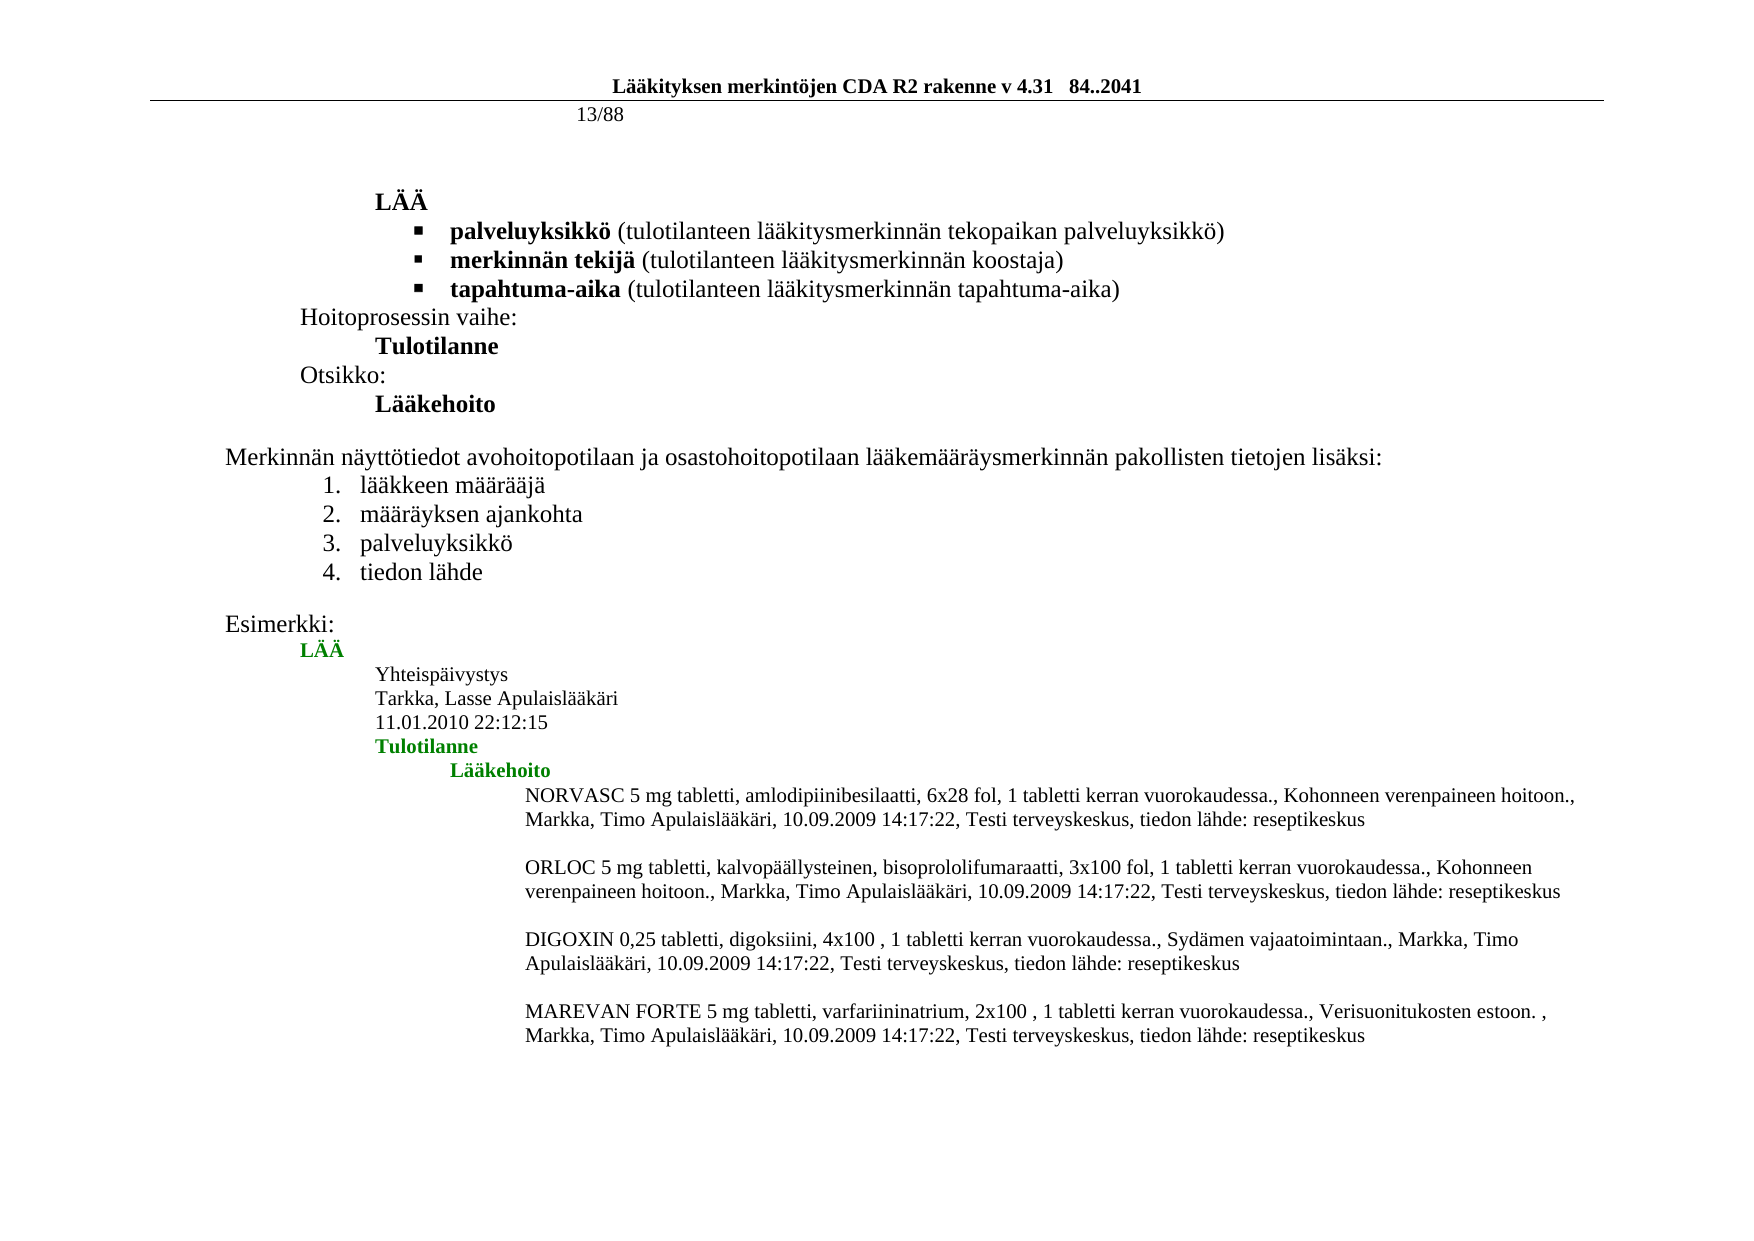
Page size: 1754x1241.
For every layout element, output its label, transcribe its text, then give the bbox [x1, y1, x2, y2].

list tiedon lähde [322, 557, 1604, 585]
text LÄÄ [300, 187, 1604, 216]
text Yhteispäivystys Tarkka, Lasse Apulaislääkäri 11.01.2010 22:12:15 Tulotilanne [375, 662, 1604, 758]
text LÄÄ [300, 638, 1604, 662]
text Hoitoprosessin vaihe: [300, 302, 1604, 331]
text MAREVAN FORTE 5 mg tabletti, varfariininatrium, 2x100 , 1 tabletti kerran vuorokaudessa., Verisuonitukosten estoon. , Markka, Timo Apulaislääkäri, 10.09.2009 14:17:22, Testi terveyskeskus, tiedon lähde: reseptikeskus [525, 999, 1604, 1047]
text Otsikko: [300, 360, 1604, 389]
list määräyksen ajankohta [322, 499, 1604, 528]
list merkinnän tekijä (tulotilanteen lääkitysmerkinnän koostaja) [412, 245, 1604, 274]
text DIGOXIN 0,25 tabletti, digoksiini, 4x100 , 1 tabletti kerran vuorokaudessa., Sydämen vajaatoimintaan., Markka, Timo Apulaislääkäri, 10.09.2009 14:17:22, Testi terveyskeskus, tiedon lähde: reseptikeskus [525, 927, 1604, 975]
text Tulotilanne [300, 331, 1604, 360]
text ORLOC 5 mg tabletti, kalvopäällysteinen, bisoprololifumaraatti, 3x100 fol, 1 tabletti kerran vuorokaudessa., Kohonneen verenpaineen hoitoon., Markka, Timo Apulaislääkäri, 10.09.2009 14:17:22, Testi terveyskeskus, tiedon lähde: reseptikeskus [525, 855, 1604, 903]
list palveluyksikkö [322, 528, 1604, 557]
text Merkinnän näyttötiedot avohoitopotilaan ja osastohoitopotilaan lääkemääräysmerkinnän pakollisten tietojen lisäksi: [150, 442, 1604, 470]
text NORVASC 5 mg tabletti, amlodipiinibesilaatti, 6x28 fol, 1 tabletti kerran vuorokaudessa., Kohonneen verenpaineen hoitoon., Markka, Timo Apulaislääkäri, 10.09.2009 14:17:22, Testi terveyskeskus, tiedon lähde: reseptikeskus [525, 782, 1604, 831]
list lääkkeen määrääjä [322, 470, 1604, 499]
text Esimerkki: [150, 609, 1604, 638]
text Lääkehoito [450, 758, 1604, 782]
list tapahtuma-aika (tulotilanteen lääkitysmerkinnän tapahtuma-aika) [412, 274, 1604, 302]
list palveluyksikkö (tulotilanteen lääkitysmerkinnän tekopaikan palveluyksikkö) [412, 216, 1604, 245]
text Lääkehoito [300, 389, 1604, 417]
